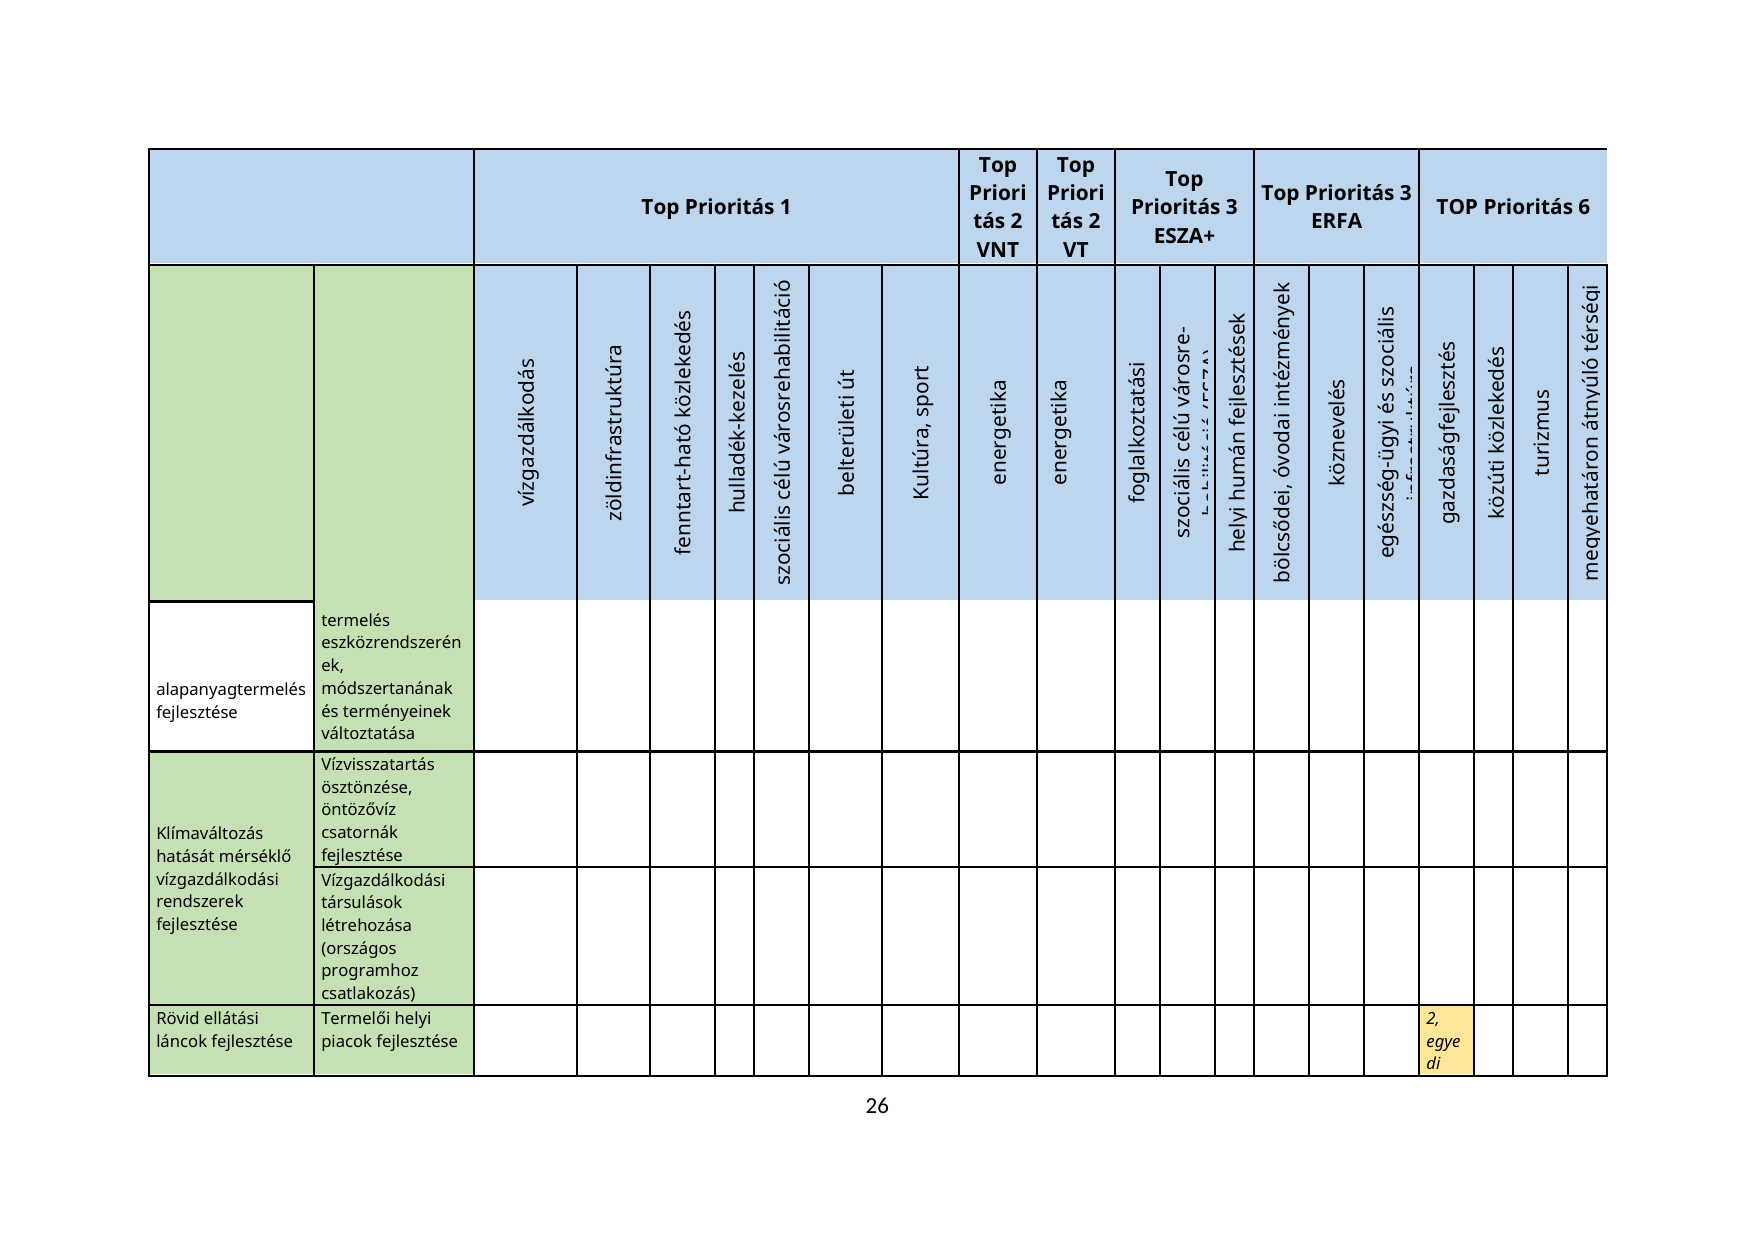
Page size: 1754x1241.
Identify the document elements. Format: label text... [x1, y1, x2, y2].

table_cell [755, 753, 808, 866]
table_cell [1038, 868, 1114, 1004]
table_header Top Prioritás 3 ESZA+ [1116, 150, 1253, 263]
table_cell [475, 1006, 576, 1074]
table_cell [1514, 1006, 1567, 1074]
table_cell [755, 868, 808, 1004]
table_cell [1475, 868, 1512, 1004]
table_cell [475, 753, 576, 866]
table_cell foglalkoztatási együttműködések [1116, 266, 1159, 600]
table_cell [716, 753, 753, 866]
table_cell 2, egyedi [1420, 1006, 1473, 1074]
table_cell [960, 600, 1036, 750]
table_cell szociális célú városrehabilitáció [755, 266, 808, 600]
table_cell [475, 600, 576, 750]
table_cell vízgazdálkodás [475, 266, 576, 600]
table_cell [1514, 868, 1567, 1004]
table_cell [1116, 868, 1159, 1004]
table_cell [1116, 1006, 1159, 1074]
table_cell [578, 1006, 649, 1074]
table_cell [651, 753, 714, 866]
table_cell [1475, 600, 1512, 750]
table_cell [651, 600, 714, 750]
table_cell [883, 753, 958, 866]
table_cell [810, 1006, 881, 1074]
table_cell energetika [960, 266, 1036, 600]
table_cell [960, 1006, 1036, 1074]
table_cell zöldinfrastruktúra [578, 266, 649, 600]
table_cell turizmus [1514, 266, 1567, 600]
table_cell [1475, 753, 1512, 866]
table_cell [1161, 600, 1214, 750]
table_cell [1569, 1006, 1606, 1074]
table_cell megyehatáron átnyúló térségi léptékű aktív turizmus [1569, 266, 1606, 600]
table_cell [651, 868, 714, 1004]
table_cell [716, 600, 753, 750]
table_cell [315, 266, 473, 600]
table_cell [1116, 600, 1159, 750]
table_cell [475, 868, 576, 1004]
table_cell [716, 868, 753, 1004]
table_cell helyi humán fejlesztések [1216, 266, 1253, 600]
table_cell Klímaváltozás hatását mérséklő vízgazdálkodási rendszerek fejlesztése [150, 753, 313, 1004]
table_cell köznevelés [1310, 266, 1363, 600]
table_cell [1161, 753, 1214, 866]
table_cell [1161, 868, 1214, 1004]
table_cell [883, 1006, 958, 1074]
table_cell szociális célú városre-habilitáció (ESZA) [1161, 266, 1214, 600]
table_cell [1310, 868, 1363, 1004]
table_cell [1514, 600, 1567, 750]
table_cell [1365, 600, 1418, 750]
table_cell [1038, 600, 1114, 750]
table_cell [1038, 1006, 1114, 1074]
table_cell Termelői helyi piacok fejlesztése [315, 1006, 473, 1074]
table_cell [1216, 1006, 1253, 1074]
table_cell [1365, 868, 1418, 1004]
table_cell gazdaságfejlesztés [1420, 266, 1473, 600]
table_cell [150, 266, 313, 600]
table_cell [1475, 1006, 1512, 1074]
table_cell [651, 1006, 714, 1074]
table_cell Kultúra, sport [883, 266, 958, 600]
table_cell [960, 753, 1036, 866]
table_cell [1420, 600, 1473, 750]
table_cell [810, 868, 881, 1004]
table_cell termelés eszközrendszerének, módszertanának és terményeinek változtatása [315, 600, 473, 750]
table_cell [1365, 753, 1418, 866]
table_cell [1310, 753, 1363, 866]
table_cell [1569, 868, 1606, 1004]
table_cell [755, 1006, 808, 1074]
table_cell Rövid ellátási láncok fejlesztése [150, 1006, 313, 1074]
table_cell [1216, 600, 1253, 750]
table_cell fenntart-ható közlekedés [651, 266, 714, 600]
table_cell belterületi út [810, 266, 881, 600]
table_cell [883, 600, 958, 750]
table_cell [578, 753, 649, 866]
table_cell [1569, 753, 1606, 866]
table_cell [1569, 600, 1606, 750]
table_cell bölcsődei, óvodai intézmények [1255, 266, 1308, 600]
table_cell egészség-ügyi és szociális infrastruktúra [1365, 266, 1418, 600]
table_cell [1255, 753, 1308, 866]
table_cell [810, 600, 881, 750]
table_header TOP Prioritás 6 [1420, 150, 1607, 263]
table_cell energetika [1038, 266, 1114, 600]
table_cell Vízvisszatartás ösztönzése, öntözővíz csatornák fejlesztése [315, 753, 473, 866]
table_cell [1161, 1006, 1214, 1074]
table_header Top Prioritás 1 [475, 150, 958, 263]
table_cell [578, 600, 649, 750]
table_cell [1255, 1006, 1308, 1074]
table_cell [883, 868, 958, 1004]
table_cell [1116, 753, 1159, 866]
table_cell [1310, 600, 1363, 750]
table_cell [1420, 753, 1473, 866]
table_cell hulladék-kezelés [716, 266, 753, 600]
table_cell [1216, 868, 1253, 1004]
table_cell [1420, 868, 1473, 1004]
table_cell [755, 600, 808, 750]
table_cell közúti közlekedés [1475, 266, 1512, 600]
table_cell [716, 1006, 753, 1074]
table_cell [1255, 868, 1308, 1004]
table_header Top Prioritás 3 ERFA [1255, 150, 1418, 263]
table_cell [1038, 753, 1114, 866]
table_cell [1514, 753, 1567, 866]
table_header [150, 150, 473, 263]
table_header Top Prioritás 2 VT [1038, 150, 1114, 263]
table_header Top Prioritás 2 VNT [960, 150, 1036, 263]
table_cell [578, 868, 649, 1004]
table_cell [1310, 1006, 1363, 1074]
table_cell [960, 868, 1036, 1004]
table_cell [1216, 753, 1253, 866]
table_cell [1365, 1006, 1418, 1074]
table_cell [1255, 600, 1308, 750]
table_cell [810, 753, 881, 866]
table_cell Vízgazdálkodási társulások létrehozása (országos programhoz csatlakozás) [315, 868, 473, 1004]
